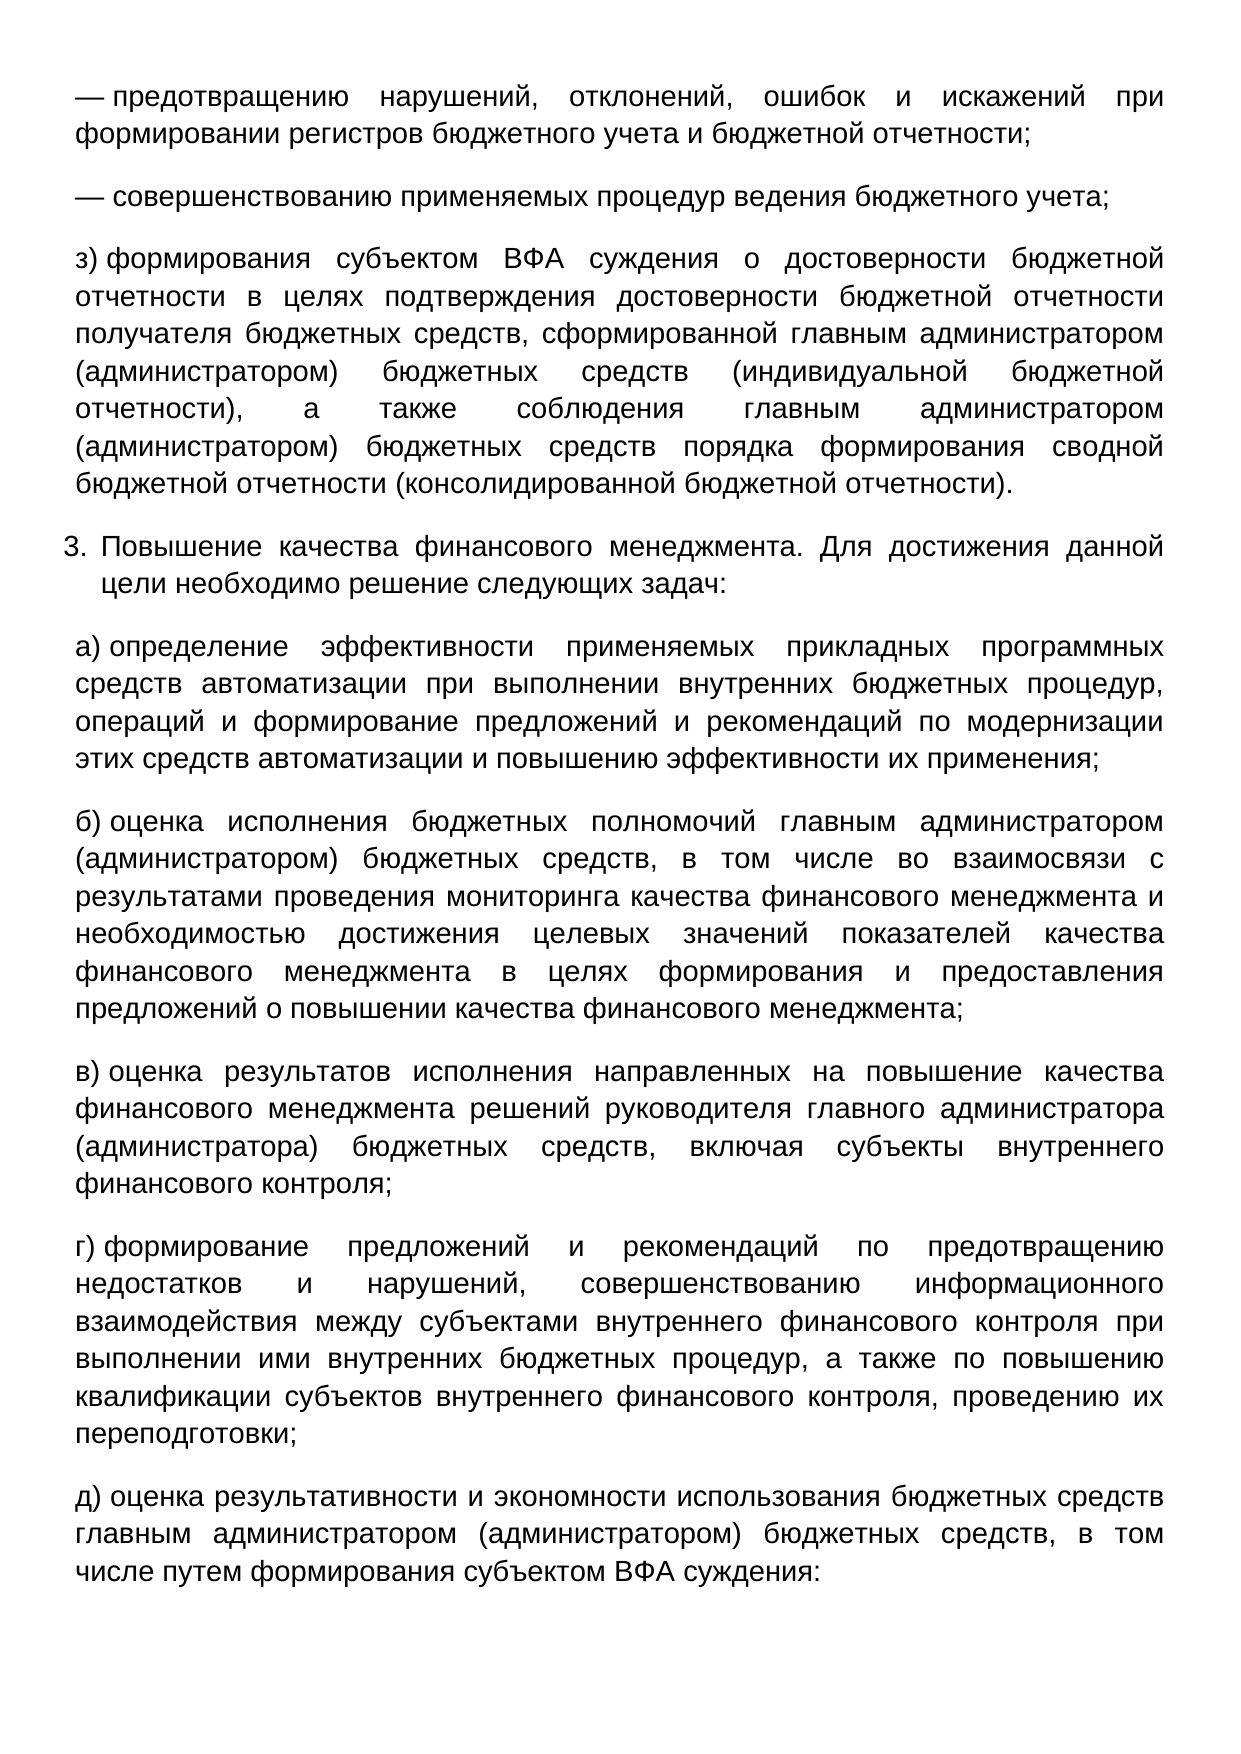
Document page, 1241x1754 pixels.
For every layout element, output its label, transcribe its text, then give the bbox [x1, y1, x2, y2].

text г) формирование предложений и рекомендаций по предотвращению недостатков и нарушений, совершенствованию информационного взаимодействия между субъектами внутреннего финансового контроля при выполнении ими внутренних бюджетных процедур, а также по повышению квалификации субъектов внутреннего финансового контроля, проведению их переподготовки; [75, 1225, 1165, 1450]
text — совершенствованию применяемых процедур ведения бюджетного учета; [75, 175, 1165, 212]
text в) оценка результатов исполнения направленных на повышение качества финансового менеджмента решений руководителя главного администратора (администратора) бюджетных средств, включая субъекты внутреннего финансового контроля; [75, 1050, 1165, 1200]
text д) оценка результативности и экономности использования бюджетных средств главным администратором (администратором) бюджетных средств, в том числе путем формирования субъектом ВФА суждения: [75, 1475, 1165, 1587]
text — предотвращению нарушений, отклонений, ошибок и искажений при формировании регистров бюджетного учета и бюджетной отчетности; [75, 75, 1165, 150]
list Повышение качества финансового менеджмента. Для достижения данной цели необходимо решение следующих задач: [63, 525, 1165, 600]
text б) оценка исполнения бюджетных полномочий главным администратором (администратором) бюджетных средств, в том числе во взаимосвязи с результатами проведения мониторинга качества финансового менеджмента и необходимостью достижения целевых значений показателей качества финансового менеджмента в целях формирования и предоставления предложений о повышении качества финансового менеджмента; [75, 800, 1165, 1025]
text з) формирования субъектом ВФА суждения о достоверности бюджетной отчетности в целях подтверждения достоверности бюджетной отчетности получателя бюджетных средств, сформированной главным администратором (администратором) бюджетных средств (индивидуальной бюджетной отчетности), а также соблюдения главным администратором (администратором) бюджетных средств порядка формирования сводной бюджетной отчетности (консолидированной бюджетной отчетности). [75, 237, 1165, 500]
text а) определение эффективности применяемых прикладных программных средств автоматизации при выполнении внутренних бюджетных процедур, операций и формирование предложений и рекомендаций по модернизации этих средств автоматизации и повышению эффективности их применения; [75, 625, 1165, 775]
